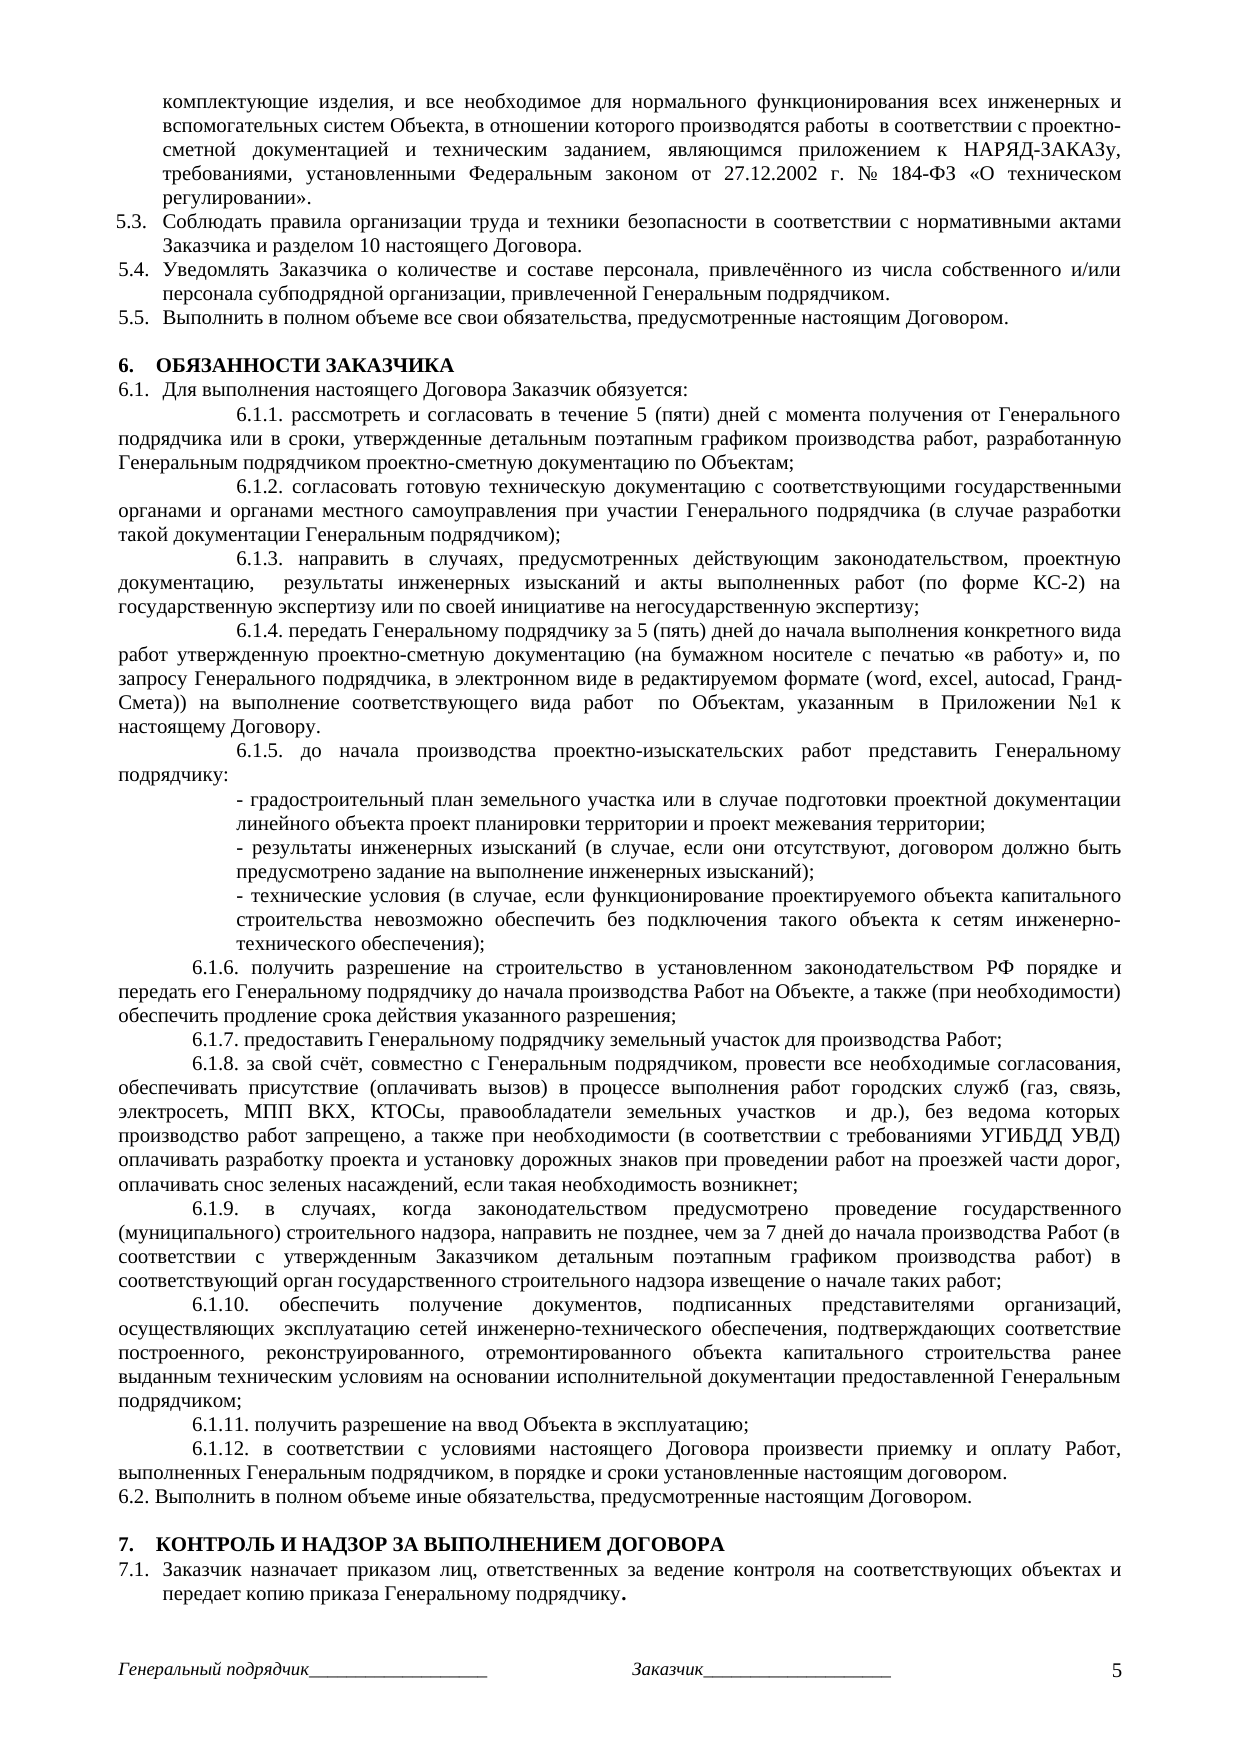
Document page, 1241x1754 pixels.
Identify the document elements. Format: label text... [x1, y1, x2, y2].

subtitle Выполнить в полном объеме все свои обязательства, предусмотренные настоящим Договором. [118, 305, 1122, 329]
text 6.1.11. получить разрешение на ввод Объекта в эксплуатацию; [118, 1412, 1122, 1436]
subtitle Соблюдать правила организации труда и техники безопасности в соответствии с нормативными актами Заказчика и разделом 10 настоящего Договора. [116, 209, 1122, 257]
text 6.1.6. получить разрешение на строительство в установленном законодательством РФ порядке и передать его Генеральному подрядчику до начала производства Работ на Объекте, а также (при необходимости) обеспечить продление срока действия указанного разрешения; [118, 955, 1122, 1027]
subtitle 6.1.2. согласовать готовую техническую документацию с соответствующими государственными органами и органами местного самоуправления при участии Генерального подрядчика (в случае разработки такой документации Генеральным подрядчиком); [118, 474, 1122, 546]
subtitle 6.1.3. направить в случаях, предусмотренных действующим законодательством, проектную документацию, результаты инженерных изысканий и акты выполненных работ (по форме КС-2) на государственную экспертизу или по своей инициативе на негосударственную экспертизу; [118, 546, 1122, 618]
subtitle Для выполнения настоящего Договора Заказчик обязуется: [118, 377, 1122, 401]
subtitle - градостроительный план земельного участка или в случае подготовки проектной документации линейного объекта проект планировки территории и проект межевания территории; [162, 786, 1122, 834]
subtitle 6.2. Выполнить в полном объеме иные обязательства, предусмотренные настоящим Договором. [118, 1484, 1122, 1508]
text 6.1.7. предоставить Генеральному подрядчику земельный участок для производства Работ; [118, 1027, 1122, 1051]
subtitle 6.1.4. передать Генеральному подрядчику за 5 (пять) дней до начала выполнения конкретного вида работ утвержденную проектно-сметную документацию (на бумажном носителе с печатью «в работу» и, по запросу Генерального подрядчика, в электронном виде в редактируемом формате (word, excel, autocad, Гранд-Смета)) на выполнение соответствующего вида работ по Объектам, указанным в Приложении №1 к настоящему Договору. [118, 618, 1122, 738]
subtitle ОБЯЗАННОСТИ ЗАКАЗЧИКА [118, 353, 1122, 377]
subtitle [116, 89, 1122, 209]
subtitle 6.1.12. в соответствии с условиями настоящего Договора произвести приемку и оплату Работ, выполненных Генеральным подрядчиком, в порядке и сроки установленные настоящим договором. [118, 1436, 1122, 1484]
subtitle Заказчик назначает приказом лиц, ответственных за ведение контроля на соответствующих объектах и передает копию приказа Генеральному подрядчику. [118, 1556, 1122, 1604]
text - результаты инженерных изысканий (в случае, если они отсутствуют, договором должно быть предусмотрено задание на выполнение инженерных изысканий); [236, 834, 1122, 883]
text - технические условия (в случае, если функционирование проектируемого объекта капитального строительства невозможно обеспечить без подключения такого объекта к сетям инженерно-технического обеспечения); [236, 883, 1122, 955]
text 6.1.9. в случаях, когда законодательством предусмотрено проведение государственного (муниципального) строительного надзора, направить не позднее, чем за 7 дней до начала производства Работ (в соответствии с утвержденным Заказчиком детальным поэтапным графиком производства работ) в соответствующий орган государственного строительного надзора извещение о начале таких работ; [118, 1196, 1122, 1292]
subtitle 6.1.5. до начала производства проектно-изыскательских работ представить Генеральному подрядчику: [118, 738, 1122, 786]
text 6.1.8. за свой счёт, совместно с Генеральным подрядчиком, провести все необходимые согласования, обеспечивать присутствие (оплачивать вызов) в процессе выполнения работ городских служб (газ, связь, электросеть, МПП ВКХ, КТОСы, правообладатели земельных участков и др.), без ведома которых производство работ запрещено, а также при необходимости (в соответствии с требованиями УГИБДД УВД) оплачивать разработку проекта и установку дорожных знаков при проведении работ на проезжей части дорог, оплачивать снос зеленых насаждений, если такая необходимость возникнет; [118, 1051, 1122, 1196]
text 6.1.10. обеспечить получение документов, подписанных представителями организаций, осуществляющих эксплуатацию сетей инженерно-технического обеспечения, подтверждающих соответствие построенного, реконструированного, отремонтированного объекта капитального строительства ранее выданным техническим условиям на основании исполнительной документации предоставленной Генеральным подрядчиком; [118, 1292, 1122, 1412]
subtitle КОНТРОЛЬ И НАДЗОР ЗА ВЫПОЛНЕНИЕМ ДОГОВОРА [118, 1532, 1122, 1556]
subtitle Уведомлять Заказчика о количестве и составе персонала, привлечённого из числа собственного и/или персонала субподрядной организации, привлеченной Генеральным подрядчиком. [118, 257, 1122, 305]
subtitle 6.1.1. рассмотреть и согласовать в течение 5 (пяти) дней с момента получения от Генерального подрядчика или в сроки, утвержденные детальным поэтапным графиком производства работ, разработанную Генеральным подрядчиком проектно-сметную документацию по Объектам; [118, 401, 1122, 474]
